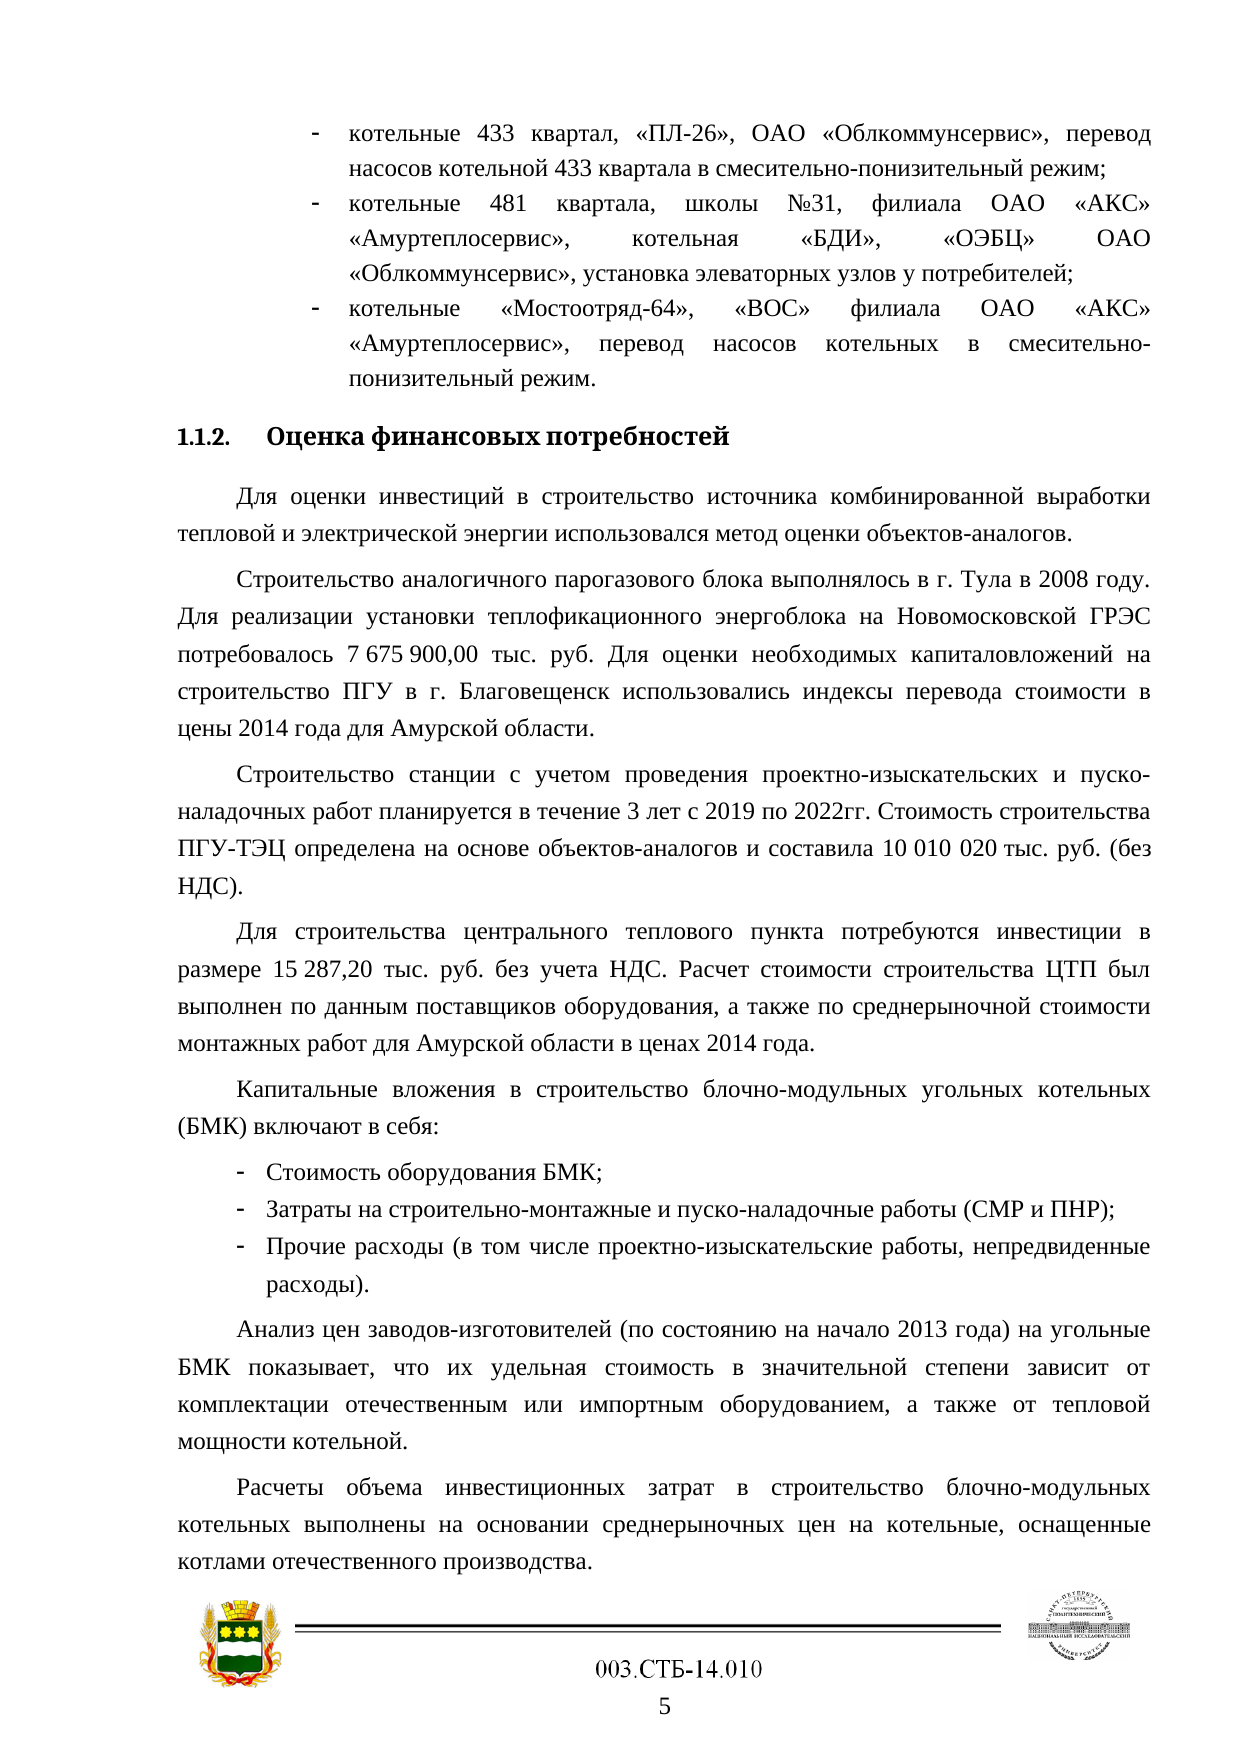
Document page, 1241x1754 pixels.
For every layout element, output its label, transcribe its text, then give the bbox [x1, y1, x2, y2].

list котельные «Мостоотряд-64», «ВОС» филиала ОАО «АКС» «Амуртеплосервис», перевод насосов котельных в смесительно-понизительный режим. [311, 293, 1152, 392]
text Для оценки инвестиций в строительство источника комбинированной выработки тепловой и электрической энергии использовался метод оценки объектов-аналогов. [177, 481, 1152, 547]
text Строительство станции с учетом проведения проектно-изыскательских и пуско-наладочных работ планируется в течение 3 лет с 2019 по 2022гг. Стоимость строительства ПГУ-ТЭЦ определена на основе объектов-аналогов и составила 10 010 020 тыс. руб. (без НДС). [177, 759, 1152, 899]
text Расчеты объема инвестиционных затрат в строительство блочно-модульных котельных выполнены на основании среднерыночных цен на котельные, оснащенные котлами отечественного производства. [177, 1472, 1152, 1575]
list Затраты на строительно-монтажные и пуско-наладочные работы (СМР и ПНР); [236, 1194, 1152, 1223]
text Капитальные вложения в строительство блочно-модульных угольных котельных (БМК) включают в себя: [177, 1074, 1152, 1140]
picture [191, 1588, 1138, 1691]
list Стоимость оборудования БМК; [236, 1157, 1152, 1186]
list котельные 433 квартал, «ПЛ-26», ОАО «Облкоммунсервис», перевод насосов котельной 433 квартала в смесительно-понизительный режим; [311, 118, 1152, 182]
list котельные 481 квартала, школы №31, филиала ОАО «АКС» «Амуртеплосервис», котельная «БДИ», «ОЭБЦ» ОАО «Облкоммунсервис», установка элеваторных узлов у потребителей; [311, 188, 1152, 287]
text Анализ цен заводов-изготовителей (по состоянию на начало 2013 года) на угольные БМК показывает, что их удельная стоимость в значительной степени зависит от комплектации отечественным или импортным оборудованием, а также от тепловой мощности котельной. [177, 1314, 1152, 1455]
text Для строительства центрального теплового пункта потребуются инвестиции в размере 15 287,20 тыс. руб. без учета НДС. Расчет стоимости строительства ЦТП был выполнен по данным поставщиков оборудования, а также по среднерыночной стоимости монтажных работ для Амурской области в ценах 2014 года. [177, 916, 1152, 1057]
text Строительство аналогичного парогазового блока выполнялось в г. Тула в 2008 году. Для реализации установки теплофикационного энергоблока на Новомосковской ГРЭС потребовалось 7 675 900,00 тыс. руб. Для оценки необходимых капиталовложений на строительство ПГУ в г. Благовещенск использовались индексы перевода стоимости в цены 2014 года для Амурской области. [177, 564, 1152, 742]
list Прочие расходы (в том числе проектно-изыскательские работы, непредвиденные расходы). [236, 1231, 1152, 1297]
subtitle Оценка финансовых потребностей [177, 423, 1152, 452]
